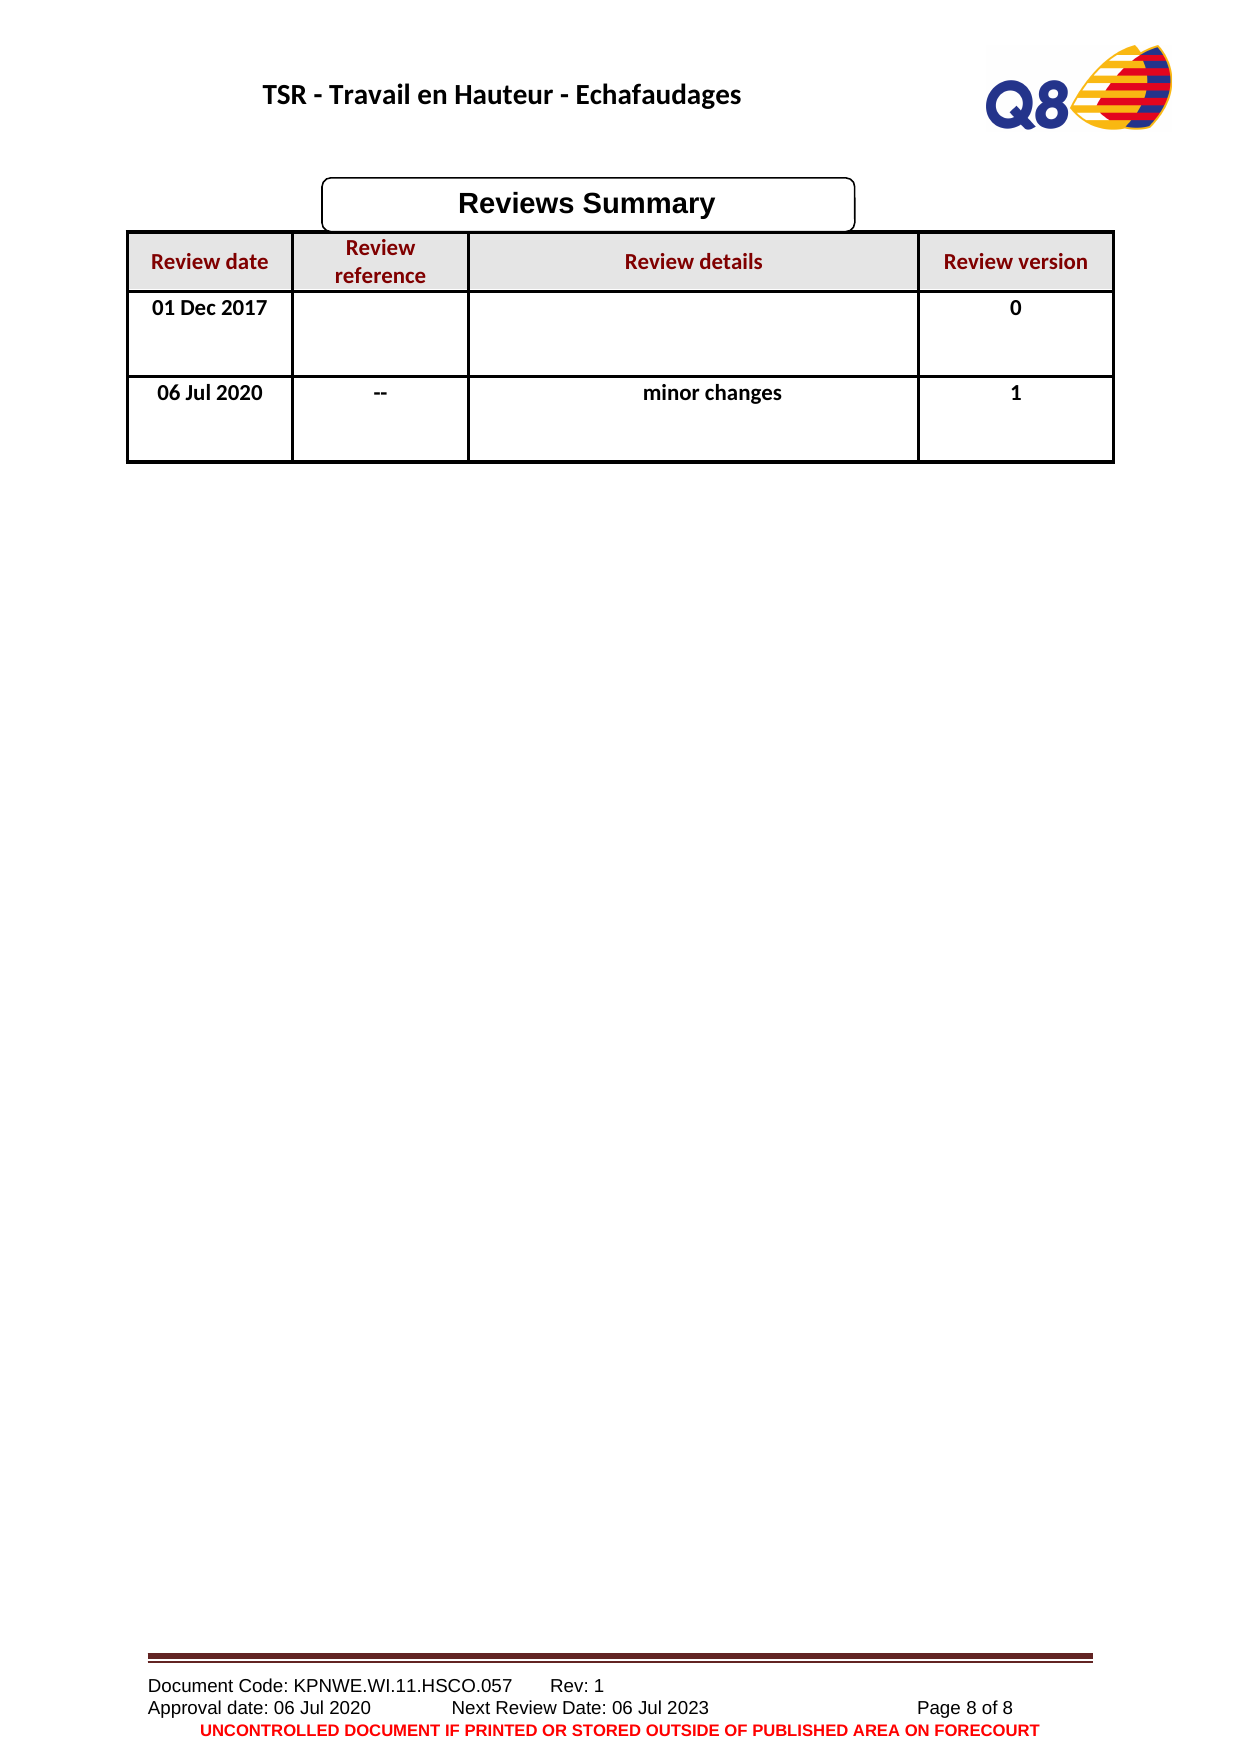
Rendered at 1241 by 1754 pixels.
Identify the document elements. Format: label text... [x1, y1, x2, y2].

table_header Review details [470, 234, 917, 289]
table_cell -- [294, 378, 467, 460]
table_cell [470, 293, 917, 375]
table_cell 1 [920, 378, 1112, 460]
table_cell [294, 293, 467, 375]
table_header Review date [129, 234, 291, 289]
table_cell 06 Jul 2020 [129, 378, 291, 460]
table_header Review reference [294, 234, 467, 289]
table_cell 01 Dec 2017 [129, 293, 291, 375]
table_header Review version [920, 234, 1112, 289]
picture [985, 45, 1173, 132]
table_cell minor changes [470, 378, 917, 460]
table_cell 0 [920, 293, 1112, 375]
